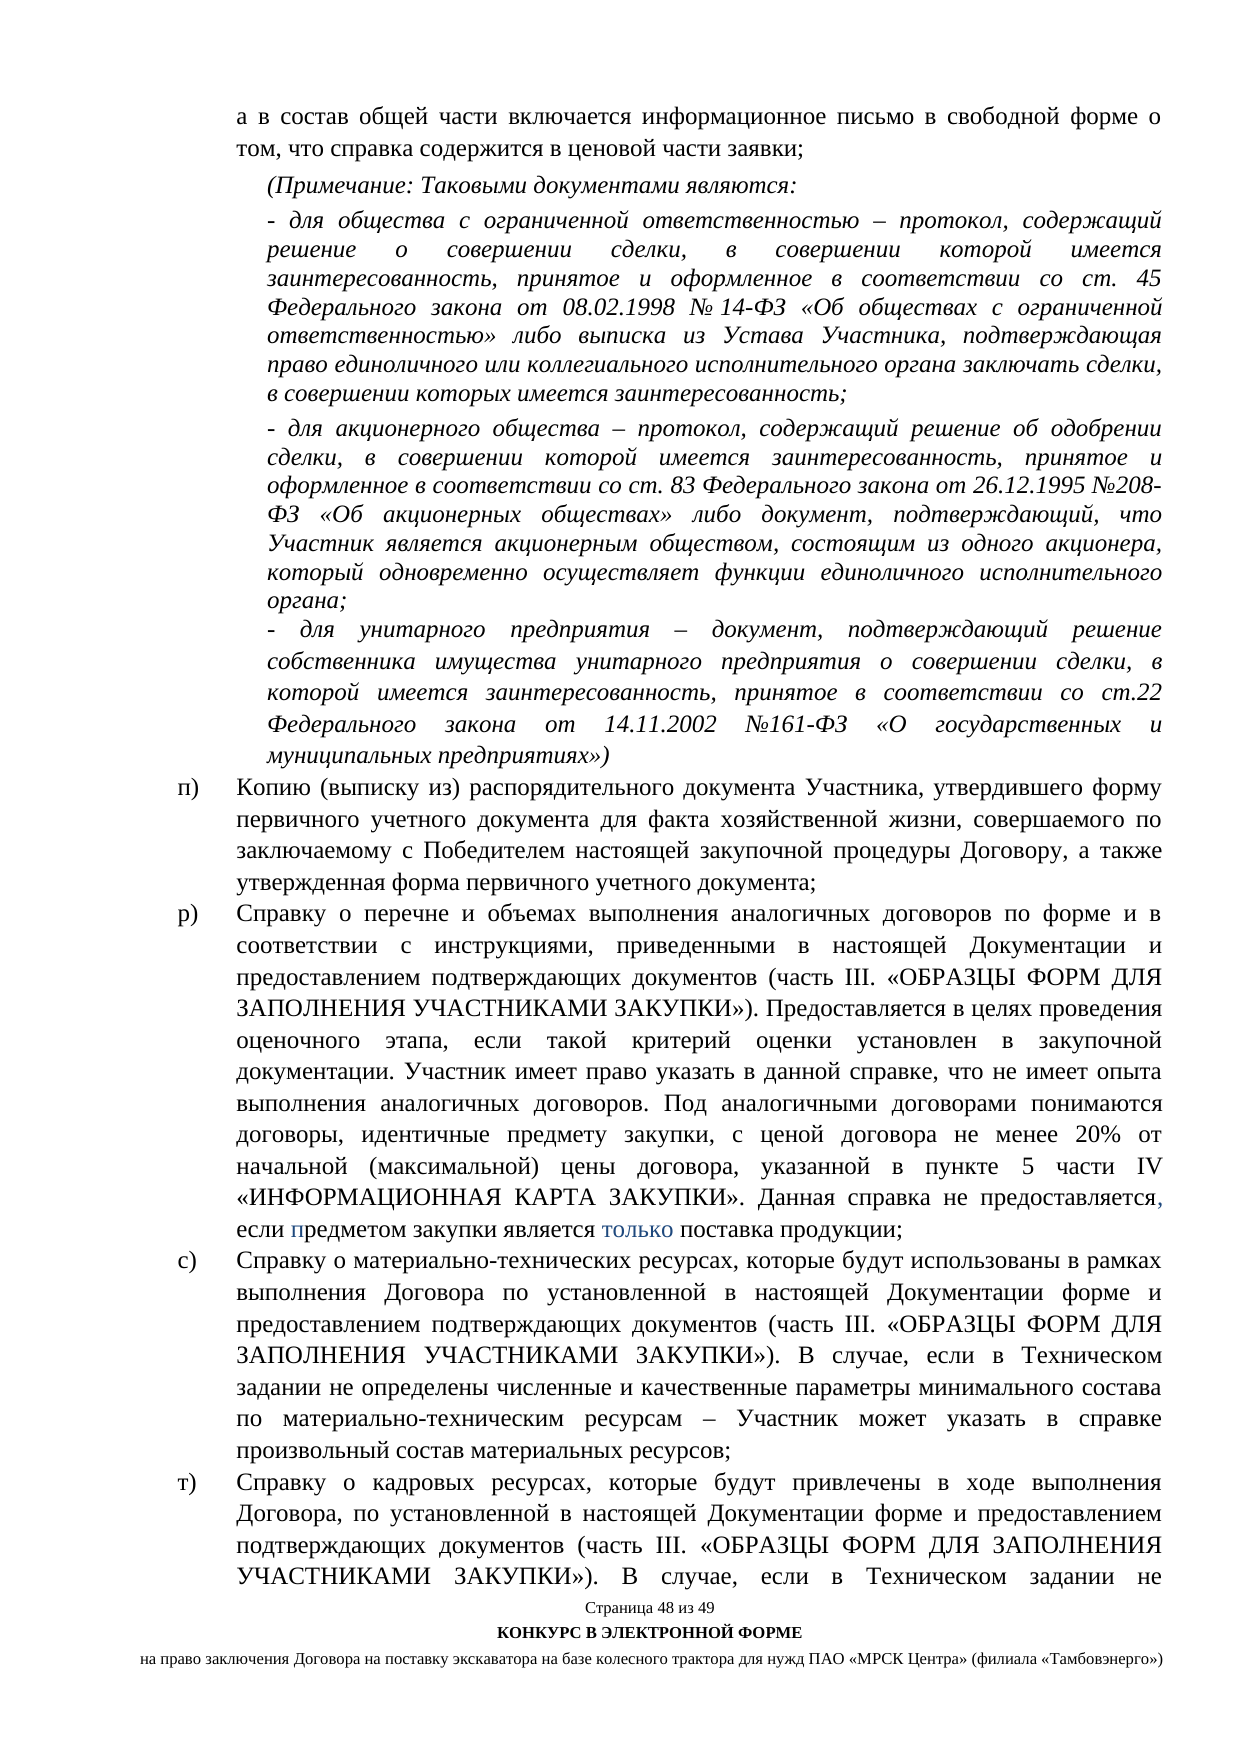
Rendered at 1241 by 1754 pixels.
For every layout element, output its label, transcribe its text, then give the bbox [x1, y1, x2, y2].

list Справку о материально-технических ресурсах, которые будут использованы в рамках выполнения Договора по установленной в настоящей Документации форме и предоставлением подтверждающих документов (часть III. «ОБРАЗЦЫ ФОРМ ДЛЯ ЗАПОЛНЕНИЯ УЧАСТНИКАМИ ЗАКУПКИ»). В случае, если в Техническом задании не определены численные и качественные параметры минимального состава по материально-техническим ресурсам – Участник может указать в справке произвольный состав материальных ресурсов; [177, 1246, 1163, 1464]
list - для акционерного общества – протокол, содержащий решение об одобрении сделки, в совершении которой имеется заинтересованность, принятое и оформленное в соответствии со ст. 83 Федерального закона от 26.12.1995 №208-ФЗ «Об акционерных обществах» либо документ, подтверждающий, что Участник является акционерным обществом, состоящим из одного акционера, который одновременно осуществляет функции единоличного исполнительного органа; [267, 413, 1163, 614]
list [177, 101, 1163, 162]
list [177, 1467, 1163, 1590]
list Копию (выписку из) распорядительного документа Участника, утвердившего форму первичного учетного документа для факта хозяйственной жизни, совершаемого по заключаемому с Победителем настоящей закупочной процедуры Договору, а также утвержденная форма первичного учетного документа; [177, 772, 1163, 896]
list - для унитарного предприятия – документ, подтверждающий решение собственника имущества унитарного предприятия о совершении сделки, в которой имеется заинтересованность, принятое в соответствии со ст.22 Федерального закона от 14.11.2002 №161-ФЗ «О государственных и муниципальных предприятиях») [267, 614, 1163, 769]
list (Примечание: Таковыми документами являются: [267, 171, 1163, 199]
list - для общества с ограниченной ответственностью – протокол, содержащий решение о совершении сделки, в совершении которой имеется заинтересованность, принятое и оформленное в соответствии со ст. 45 Федерального закона от 08.02.1998 № 14-ФЗ «Об обществах с ограниченной ответственностью» либо выписка из Устава Участника, подтверждающая право единоличного или коллегиального исполнительного органа заключать сделки, в совершении которых имеется заинтересованность; [267, 206, 1163, 407]
list Справку о перечне и объемах выполнения аналогичных договоров по форме и в соответствии с инструкциями, приведенными в настоящей Документации и предоставлением подтверждающих документов (часть III. «ОБРАЗЦЫ ФОРМ ДЛЯ ЗАПОЛНЕНИЯ УЧАСТНИКАМИ ЗАКУПКИ»). Предоставляется в целях проведения оценочного этапа, если такой критерий оценки установлен в закупочной документации. Участник имеет право указать в данной справке, что не имеет опыта выполнения аналогичных договоров. Под аналогичными договорами понимаются договоры, идентичные предмету закупки, с ценой договора не менее 20% от начальной (максимальной) цены договора, указанной в пункте 5 части IV «ИНФОРМАЦИОННАЯ КАРТА ЗАКУПКИ». Данная справка не предоставляется, если предметом закупки является только поставка продукции; [177, 898, 1163, 1243]
